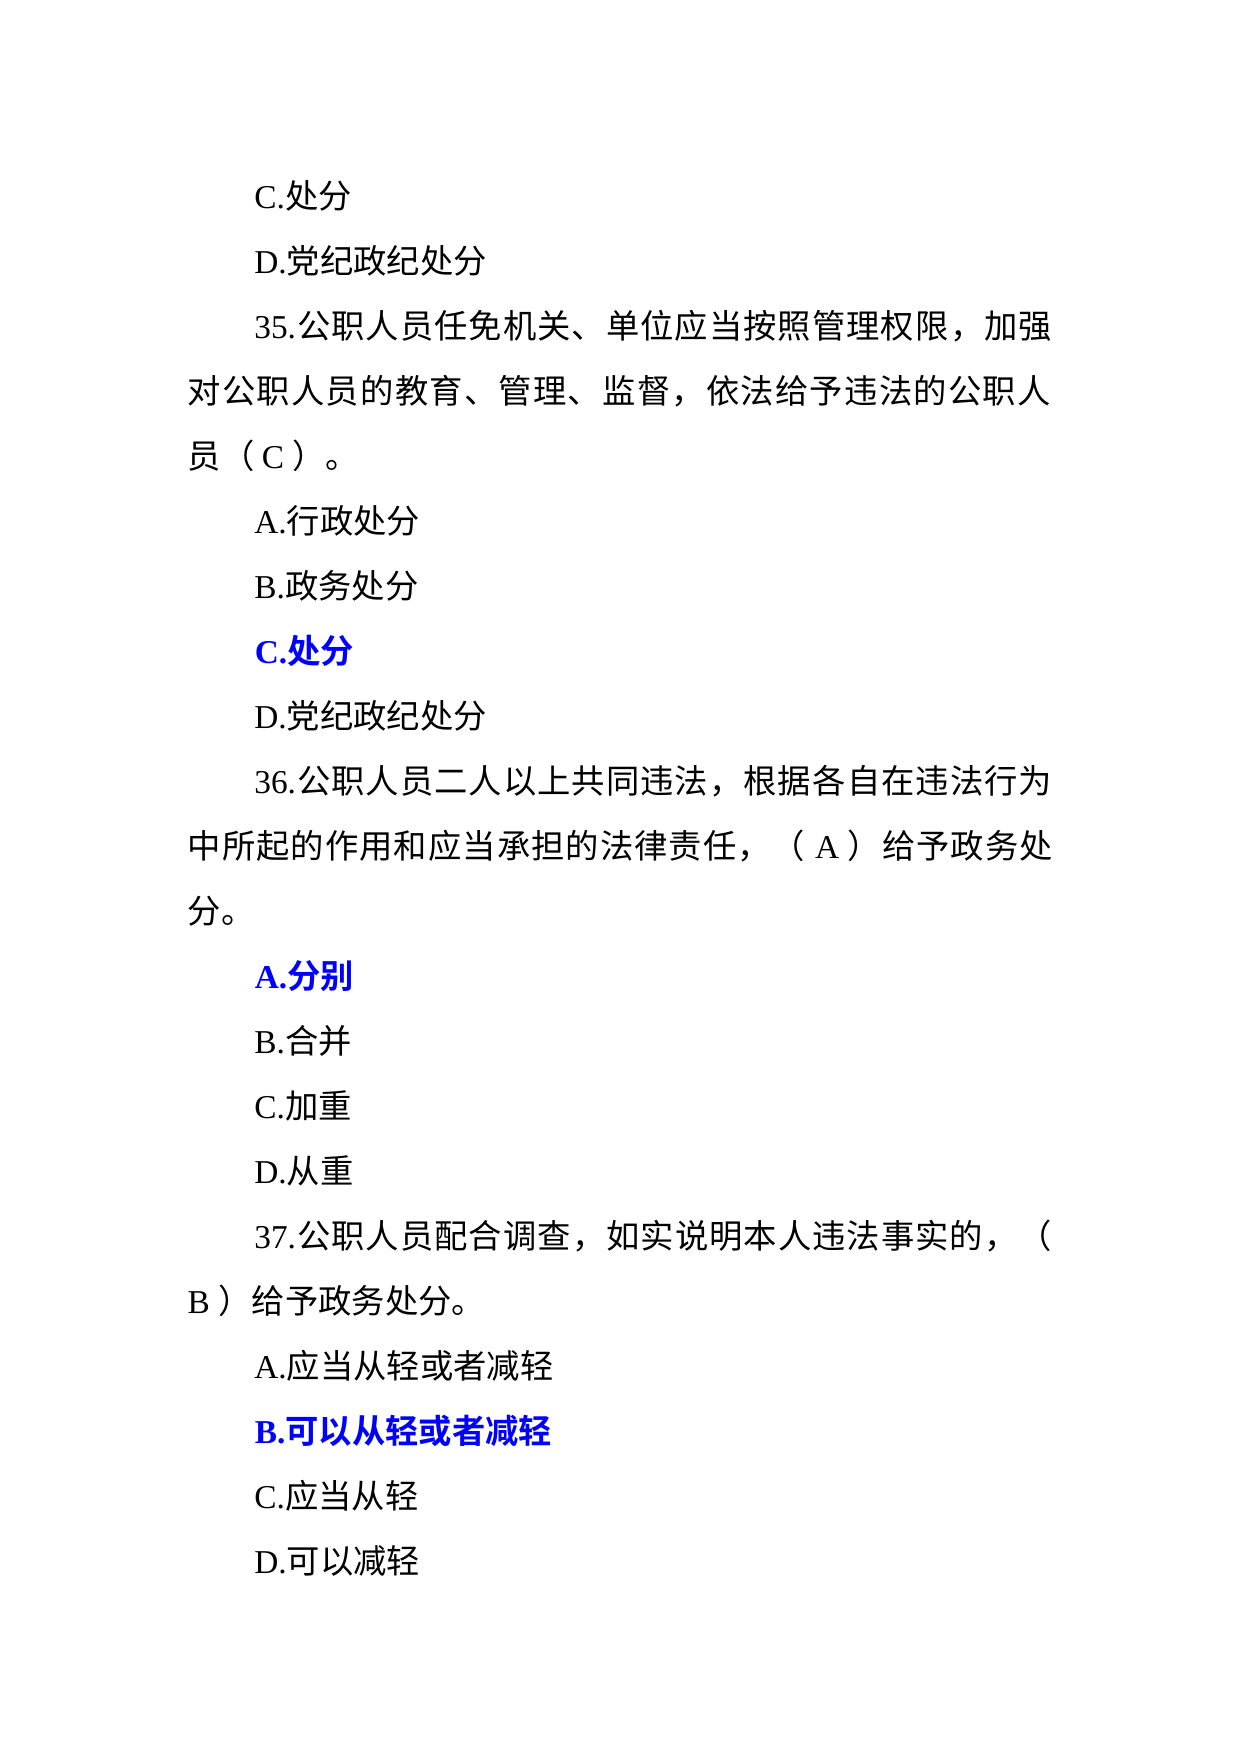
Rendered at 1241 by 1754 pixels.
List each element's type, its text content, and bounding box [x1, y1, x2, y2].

text A.分别 [187, 942, 1053, 1007]
text A.行政处分 [187, 487, 1053, 552]
text C.加重 [187, 1072, 1053, 1137]
text C.处分 [187, 162, 1053, 227]
text D.从重 [187, 1137, 1053, 1202]
text B.政务处分 [187, 552, 1053, 617]
text C.应当从轻 [187, 1462, 1053, 1527]
text A.应当从轻或者减轻 [187, 1332, 1053, 1397]
text C.处分 [187, 617, 1053, 682]
text B.合并 [187, 1007, 1053, 1072]
text 37.公职人员配合调查，如实说明本人违法事实的，（ B ）给予政务处分。 [187, 1202, 1053, 1332]
text D.党纪政纪处分 [187, 682, 1053, 747]
text B.可以从轻或者减轻 [187, 1397, 1053, 1462]
text D.可以减轻 [187, 1527, 1053, 1592]
text 35.公职人员任免机关、单位应当按照管理权限，加强对公职人员的教育、管理、监督，依法给予违法的公职人员（ C ）。 [187, 292, 1053, 487]
text 36.公职人员二人以上共同违法，根据各自在违法行为中所起的作用和应当承担的法律责任，（ A ）给予政务处分。 [187, 747, 1053, 942]
text D.党纪政纪处分 [187, 227, 1053, 292]
